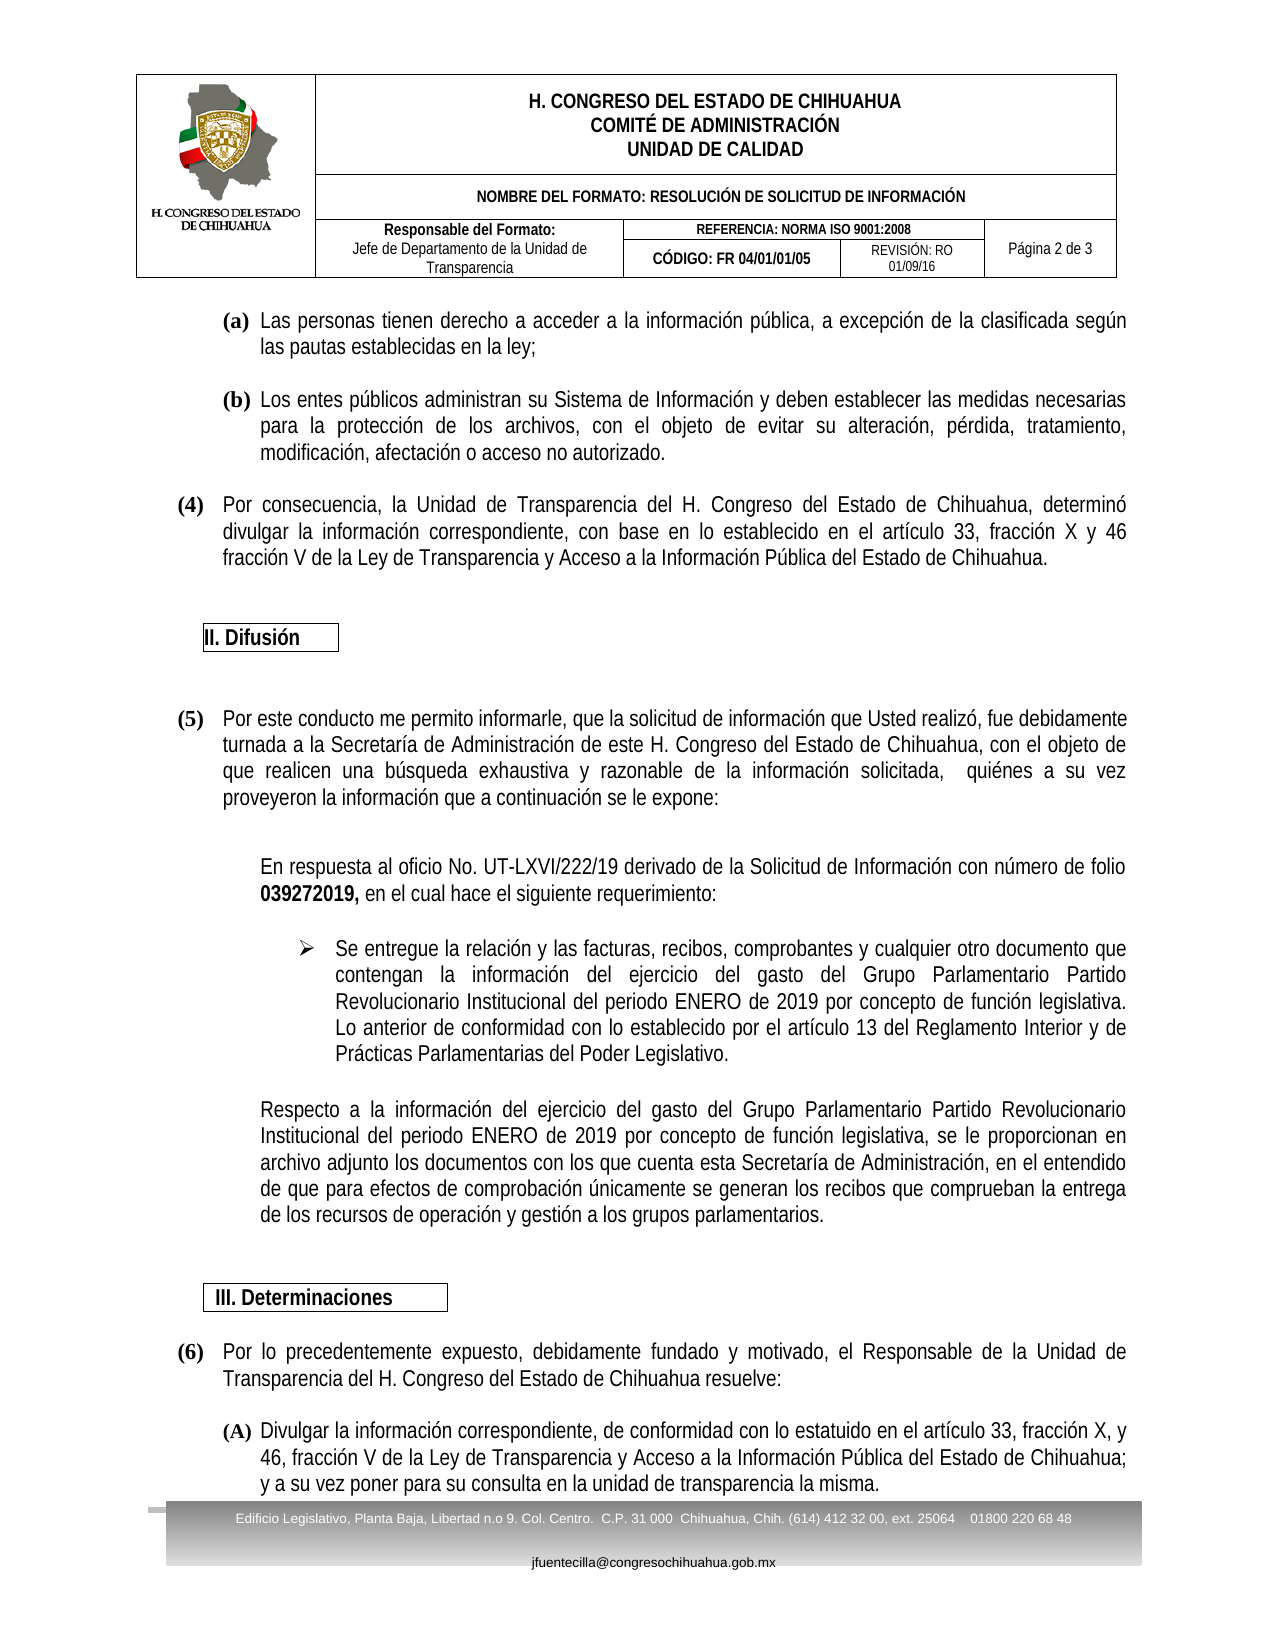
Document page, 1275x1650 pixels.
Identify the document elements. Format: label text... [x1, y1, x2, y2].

list Las personas tienen derecho a acceder a la información pública, a excepción de la clasificada según las pautas establecidas en la ley; [223, 307, 1127, 359]
list Por lo precedentemente expuesto, debidamente fundado y motivado, el Responsable de la Unidad de Transparencia del H. Congreso del Estado de Chihuahua resuelve: [204, 1338, 1127, 1391]
text Respecto a la información del ejercicio del gasto del Grupo Parlamentario Partido Revolucionario Institucional del periodo ENERO de 2019 por concepto de función legislativa, se le proporcionan en archivo adjunto los documentos con los que cuenta esta Secretaría de Administración, en el entendido de que para efectos de comprobación únicamente se generan los recibos que comprueban la entrega de los recursos de operación y gestión a los grupos parlamentarios. [260, 1096, 1127, 1228]
table_header III. Determinaciones [204, 1284, 447, 1311]
picture [142, 75, 310, 242]
table_header II. Difusión [204, 624, 338, 651]
list Por consecuencia, la Unidad de Transparencia del H. Congreso del Estado de Chihuahua, determinó divulgar la información correspondiente, con base en lo establecido en el artículo 33, fracción X y 46 fracción V de la Ley de Transparencia y Acceso a la Información Pública del Estado de Chihuahua. [204, 491, 1127, 571]
list Se entregue la relación y las facturas, recibos, comprobantes y cualquier otro documento que contengan la información del ejercicio del gasto del Grupo Parlamentario Partido Revolucionario Institucional del periodo ENERO de 2019 por concepto de función legislativa. Lo anterior de conformidad con lo establecido por el artículo 13 del Reglamento Interior y de Prácticas Parlamentarias del Poder Legislativo. [298, 935, 1127, 1067]
list Divulgar la información correspondiente, de conformidad con lo estatuido en el artículo 33, fracción X, y 46, fracción V de la Ley de Transparencia y Acceso a la Información Pública del Estado de Chihuahua; y a su vez poner para su consulta en la unidad de transparencia la misma. [223, 1417, 1127, 1496]
text En respuesta al oficio No. UT-LXVI/222/19 derivado de la Solicitud de Información con número de folio 039272019, en el cual hace el siguiente requerimiento: [260, 853, 1127, 906]
list Por este conducto me permito informarle, que la solicitud de información que Usted realizó, fue debidamente turnada a la Secretaría de Administración de este H. Congreso del Estado de Chihuahua, con el objeto de que realicen una búsqueda exhaustiva y razonable de la información solicitada, quiénes a su vez proveyeron la información que a continuación se le expone: [204, 704, 1127, 810]
list Los entes públicos administran su Sistema de Información y deben establecer las medidas necesarias para la protección de los archivos, con el objeto de evitar su alteración, pérdida, tratamiento, modificación, afectación o acceso no autorizado. [223, 386, 1127, 465]
